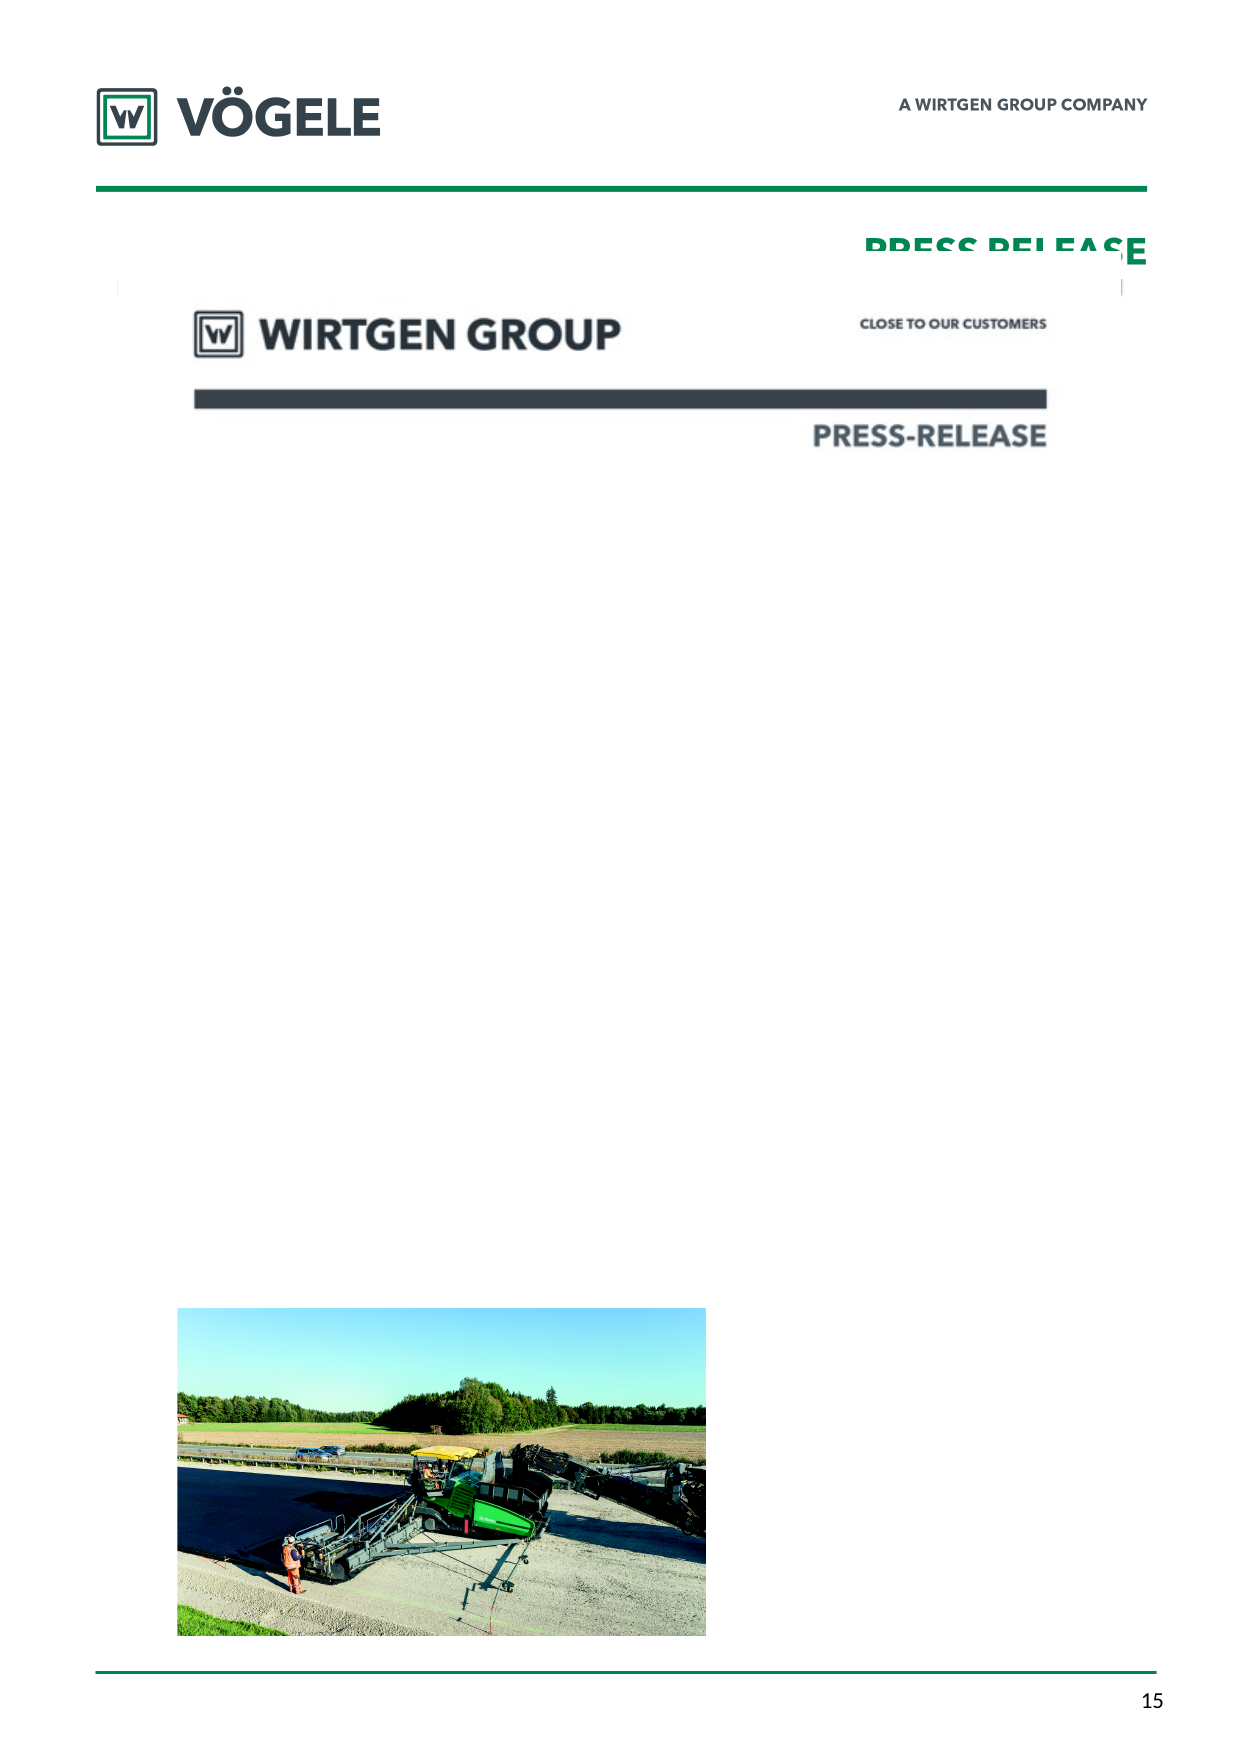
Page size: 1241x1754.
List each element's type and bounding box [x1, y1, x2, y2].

picture [76, 73, 1174, 1636]
picture [67, 1662, 1196, 1678]
